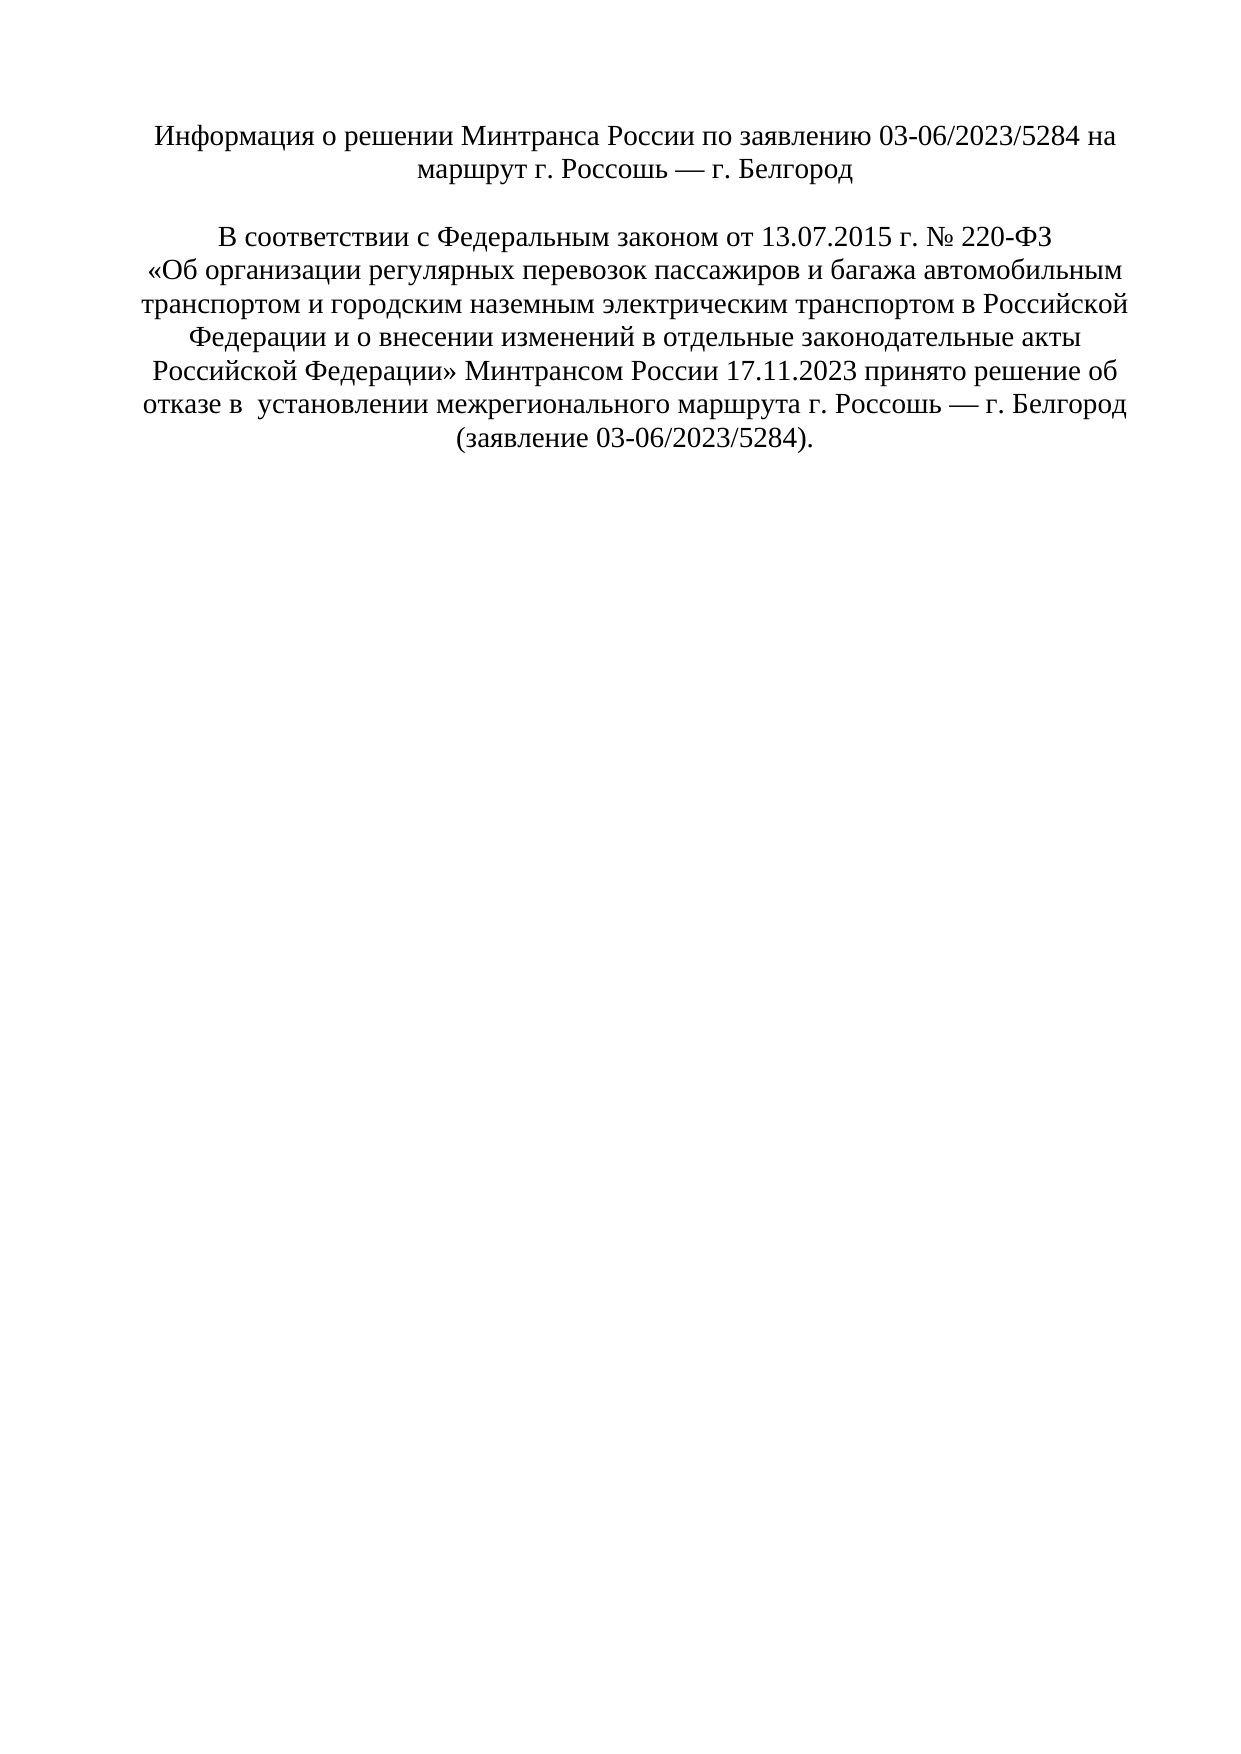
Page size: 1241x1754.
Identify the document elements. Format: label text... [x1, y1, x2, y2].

text Информация о решении Минтранса России по заявлению 03-06/2023/5284 на маршрут г. Россошь — г. Белгород [118, 118, 1152, 185]
text В соответствии с Федеральным законом от 13.07.2015 г. № 220-ФЗ «Об организации регулярных перевозок пассажиров и багажа автомобильным транспортом и городским наземным электрическим транспортом в Российской Федерации и о внесении изменений в отдельные законодательные акты Российской Федерации» Минтрансом России 17.11.2023 принято решение об отказе в установлении межрегионального маршрута г. Россошь — г. Белгород (заявление 03-06/2023/5284). [118, 219, 1152, 453]
